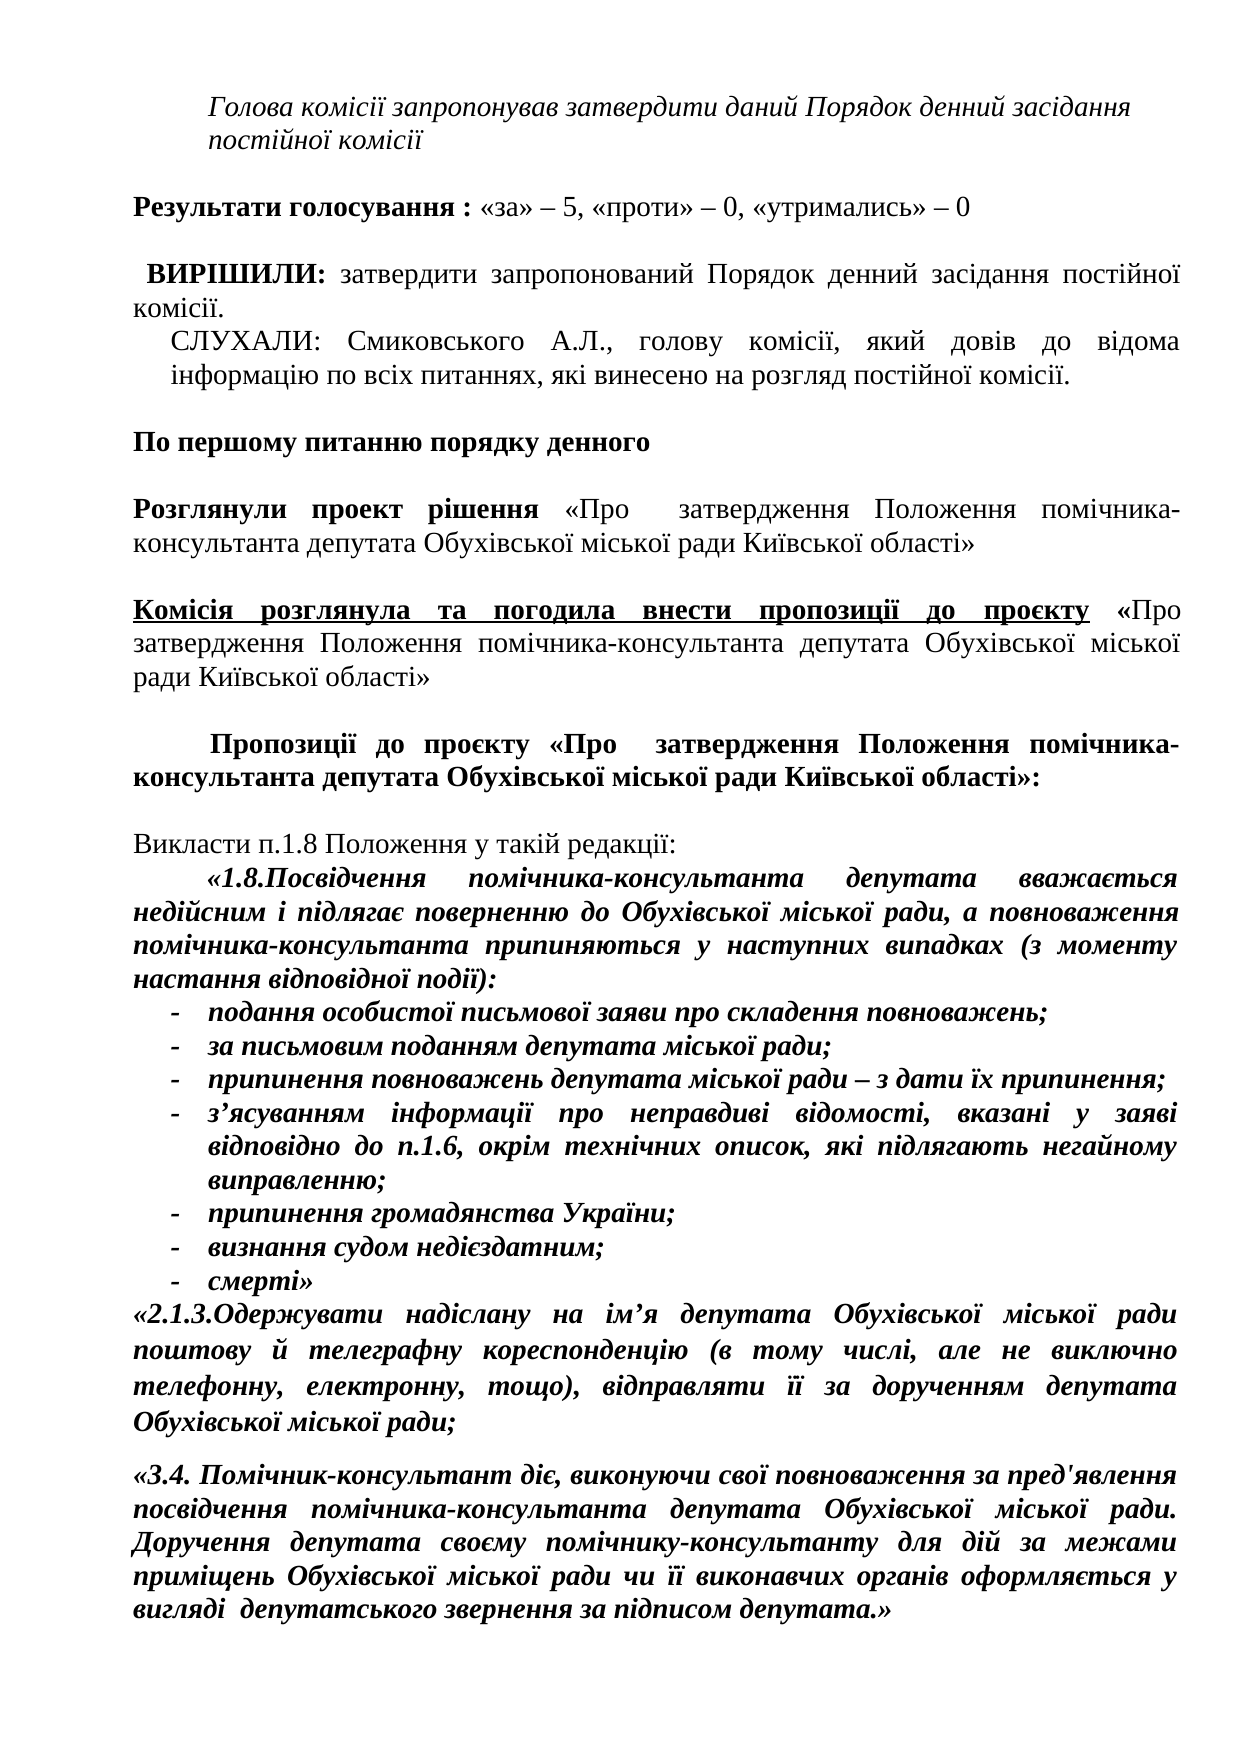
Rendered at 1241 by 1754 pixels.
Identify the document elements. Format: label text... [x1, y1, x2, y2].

text Викласти п.1.8 Положення у такій редакції: [133, 827, 1181, 860]
list припинення громадянства України; [170, 1196, 1181, 1229]
text СЛУХАЛИ: Смиковського А.Л., голову комісії, який довів до відома інформацію по всіх питаннях, які винесено на розгляд постійної комісії. [170, 323, 1181, 391]
text ВИРІШИЛИ: затвердити запропонований Порядок денний засідання постійної комісії. [133, 256, 1181, 323]
text Розглянули проект рішення «Про затвердження Положення помічника-консультанта депутата Обухівської міської ради Київської області» [133, 491, 1181, 558]
list подання особистої письмової заяви про складення повноважень; [170, 994, 1181, 1028]
text «3.4. Помічник-консультант діє, виконуючи свої повноваження за пред'явлення посвідчення помічника-консультанта депутата Обухівської міської ради. Доручення депутата своєму помічнику-консультанту для дій за межами приміщень Обухівської міської ради чи її виконавчих органів оформляється у вигляді депутатського звернення за підписом депутата.» [133, 1457, 1181, 1625]
list за письмовим поданням депутата міської ради; [170, 1028, 1181, 1061]
text Комісія розглянула та погодила внести пропозиції до проєкту «Про затвердження Положення помічника-консультанта депутата Обухівської міської ради Київської області» [133, 592, 1181, 692]
list смерті» [170, 1263, 1181, 1296]
list з’ясуванням інформації про неправдиві відомості, вказані у заяві відповідно до п.1.6, окрім технічних описок, які підлягають негайному виправленню; [170, 1095, 1181, 1196]
text «1.8.Посвідчення помічника-консультанта депутата вважається недійсним і підлягає поверненню до Обухівської міської ради, а повноваження помічника-консультанта припиняються у наступних випадках (з моменту настання відповідної події): [133, 860, 1181, 994]
text Пропозиції до проєкту «Про затвердження Положення помічника-консультанта депутата Обухівської міської ради Київської області»: [133, 726, 1181, 793]
text По першому питанню порядку денного [133, 424, 1181, 458]
text Голова комісії запропонував затвердити даний Порядок денний засідання постійної комісії [208, 89, 1181, 156]
list припинення повноважень депутата міської ради – з дати їх припинення; [170, 1061, 1181, 1095]
text Результати голосування : «за» – 5, «проти» – 0, «утримались» – 0 [133, 189, 1181, 223]
list визнання судом недієздатним; [170, 1229, 1181, 1263]
text «2.1.3.Одержувати надіслану на ім’я депутата Обухівської міської ради поштову й телеграфну кореспонденцію (в тому числі, але не виключно телефонну, електронну, тощо), відправляти її за дорученням депутата Обухівської міської ради; [133, 1296, 1181, 1438]
